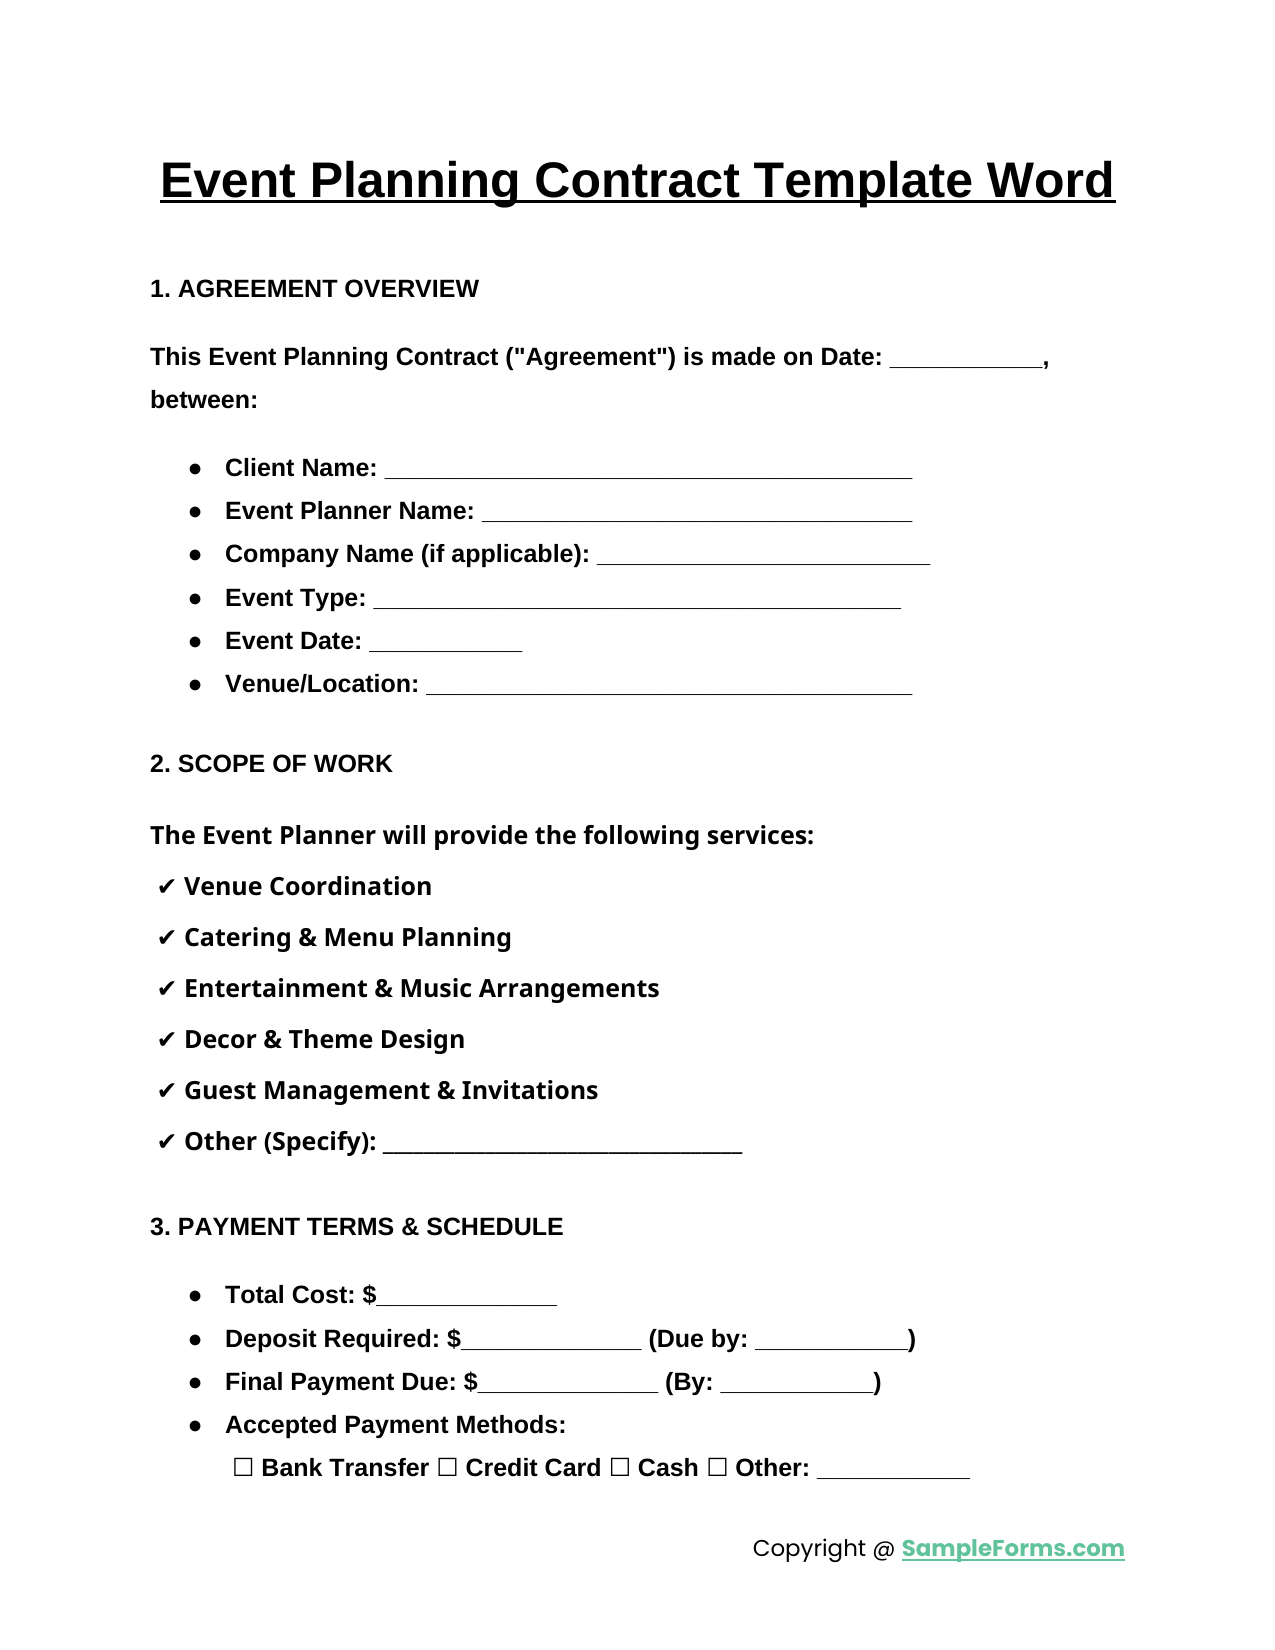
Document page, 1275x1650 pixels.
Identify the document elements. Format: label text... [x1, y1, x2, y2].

list Company Name (if applicable): ________________________ [187, 539, 1125, 568]
subtitle 1. AGREEMENT OVERVIEW [150, 274, 1125, 302]
list Event Planner Name: _______________________________ [187, 496, 1125, 525]
list Total Cost: $_____________ [187, 1280, 1125, 1309]
text The Event Planner will provide the following services: ✔ Venue Coordination ✔ Catering & Menu Planning ✔ Entertainment & Music Arrangements ✔ Decor & Theme Design ✔ Guest Management & Invitations ✔ Other (Specify): ___________________________________ [150, 817, 1125, 1158]
subtitle 2. SCOPE OF WORK [150, 749, 1125, 778]
list Event Date: ___________ [187, 626, 1125, 654]
list Accepted Payment Methods: ☐ Bank Transfer ☐ Credit Card ☐ Cash ☐ Other: ___________ [187, 1410, 1125, 1482]
list Client Name: ______________________________________ [187, 453, 1125, 482]
text This Event Planning Contract ("Agreement") is made on Date: ___________, between: [150, 342, 1125, 414]
subtitle 3. PAYMENT TERMS & SCHEDULE [150, 1212, 1125, 1241]
list Final Payment Due: $_____________ (By: ___________) [187, 1367, 1125, 1395]
text Event Planning Contract Template Word [150, 150, 1125, 207]
list Event Type: ______________________________________ [187, 582, 1125, 611]
list Venue/Location: ___________________________________ [187, 669, 1125, 697]
list Deposit Required: $_____________ (Due by: ___________) [187, 1323, 1125, 1352]
